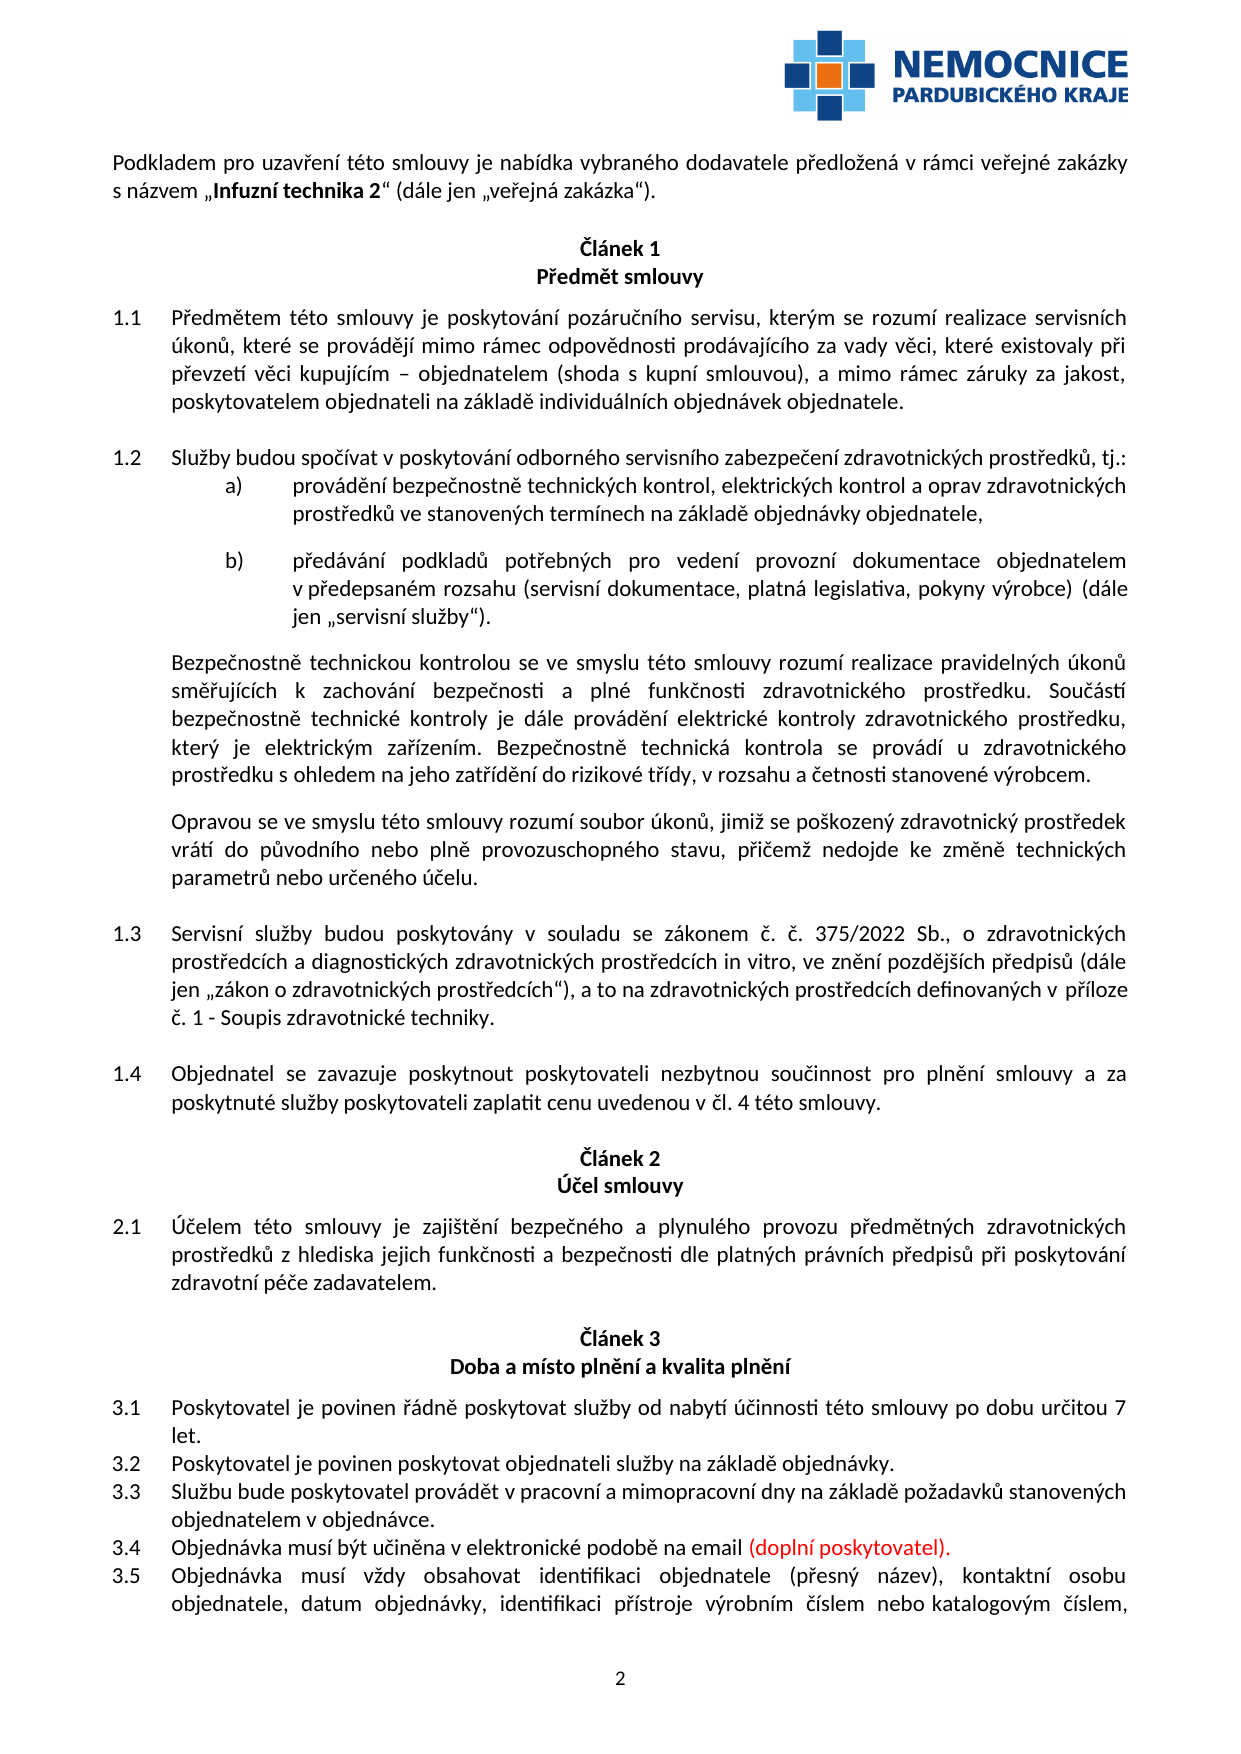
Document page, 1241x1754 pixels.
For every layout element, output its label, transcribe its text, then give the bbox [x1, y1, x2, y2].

list Poskytovatel je povinen řádně poskytovat služby od nabytí účinnosti této smlouvy po dobu určitou 7 let. [112, 1393, 1128, 1449]
list Poskytovatel je povinen poskytovat objednateli služby na základě objednávky. [112, 1449, 1128, 1477]
list provádění bezpečnostně technických kontrol, elektrických kontrol a oprav zdravotnických prostředků ve stanovených termínech na základě objednávky objednatele, [225, 471, 1128, 527]
text Opravou se ve smyslu této smlouvy rozumí soubor úkonů, jimiž se poškozený zdravotnický prostředek vrátí do původního nebo plně provozuschopného stavu, přičemž nedojde ke změně technických parametrů nebo určeného účelu. [171, 807, 1128, 891]
text 2.1 Účelem této smlouvy je zajištění bezpečného a plynulého provozu předmětných zdravotnických prostředků z hlediska jejich funkčnosti a bezpečnosti dle platných právních předpisů při poskytování zdravotní péče zadavatelem. [112, 1212, 1128, 1296]
list Službu bude poskytovatel provádět v pracovní a mimopracovní dny na základě požadavků stanovených objednatelem v objednávce. [112, 1477, 1128, 1533]
text Článek 2 [112, 1144, 1128, 1172]
text Článek 3 [112, 1324, 1128, 1352]
text Účel smlouvy [112, 1172, 1128, 1200]
text 1.1 Předmětem této smlouvy je poskytování pozáručního servisu, kterým se rozumí realizace servisních úkonů, které se provádějí mimo rámec odpovědnosti prodávajícího za vady věci, které existovaly při převzetí věci kupujícím – objednatelem (shoda s kupní smlouvou), a mimo rámec záruky za jakost, poskytovatelem objednateli na základě individuálních objednávek objednatele. [112, 303, 1128, 415]
text Předmět smlouvy [112, 262, 1128, 290]
text Doba a místo plnění a kvalita plnění [112, 1352, 1128, 1380]
text 1.3 Servisní služby budou poskytovány v souladu se zákonem č. č. 375/2022 Sb., o zdravotnických prostředcích a diagnostických zdravotnických prostředcích in vitro, ve znění pozdějších předpisů (dále jen „zákon o zdravotnických prostředcích“), a to na zdravotnických prostředcích definovaných v příloze č. 1 - Soupis zdravotnické techniky. [112, 919, 1128, 1032]
list Objednávka musí být učiněna v elektronické podobě na email (doplní poskytovatel). [112, 1533, 1128, 1561]
text Článek 1 [112, 234, 1128, 262]
text Bezpečnostně technickou kontrolou se ve smyslu této smlouvy rozumí realizace pravidelných úkonů směřujících k zachování bezpečnosti a plné funkčnosti zdravotnického prostředku. Součástí bezpečnostně technické kontroly je dále provádění elektrické kontroly zdravotnického prostředku, který je elektrickým zařízením. Bezpečnostně technická kontrola se provádí u zdravotnického prostředku s ohledem na jeho zatřídění do rizikové třídy, v rozsahu a četnosti stanovené výrobcem. [171, 648, 1128, 789]
text 1.2 Služby budou spočívat v poskytování odborného servisního zabezpečení zdravotnických prostředků, tj.: [112, 443, 1128, 471]
picture [783, 29, 1128, 122]
list předávání podkladů potřebných pro vedení provozní dokumentace objednatelem v předepsaném rozsahu (servisní dokumentace, platná legislativa, pokyny výrobce) (dále jen „servisní služby“). [225, 546, 1128, 630]
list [112, 1561, 1128, 1617]
subtitle Podkladem pro uzavření této smlouvy je nabídka vybraného dodavatele předložená v rámci veřejné zakázky s názvem „Infuzní technika 2“ (dále jen „veřejná zakázka“). [112, 148, 1128, 204]
text 1.4 Objednatel se zavazuje poskytnout poskytovateli nezbytnou součinnost pro plnění smlouvy a za poskytnuté služby poskytovateli zaplatit cenu uvedenou v čl. 4 této smlouvy. [112, 1059, 1128, 1116]
